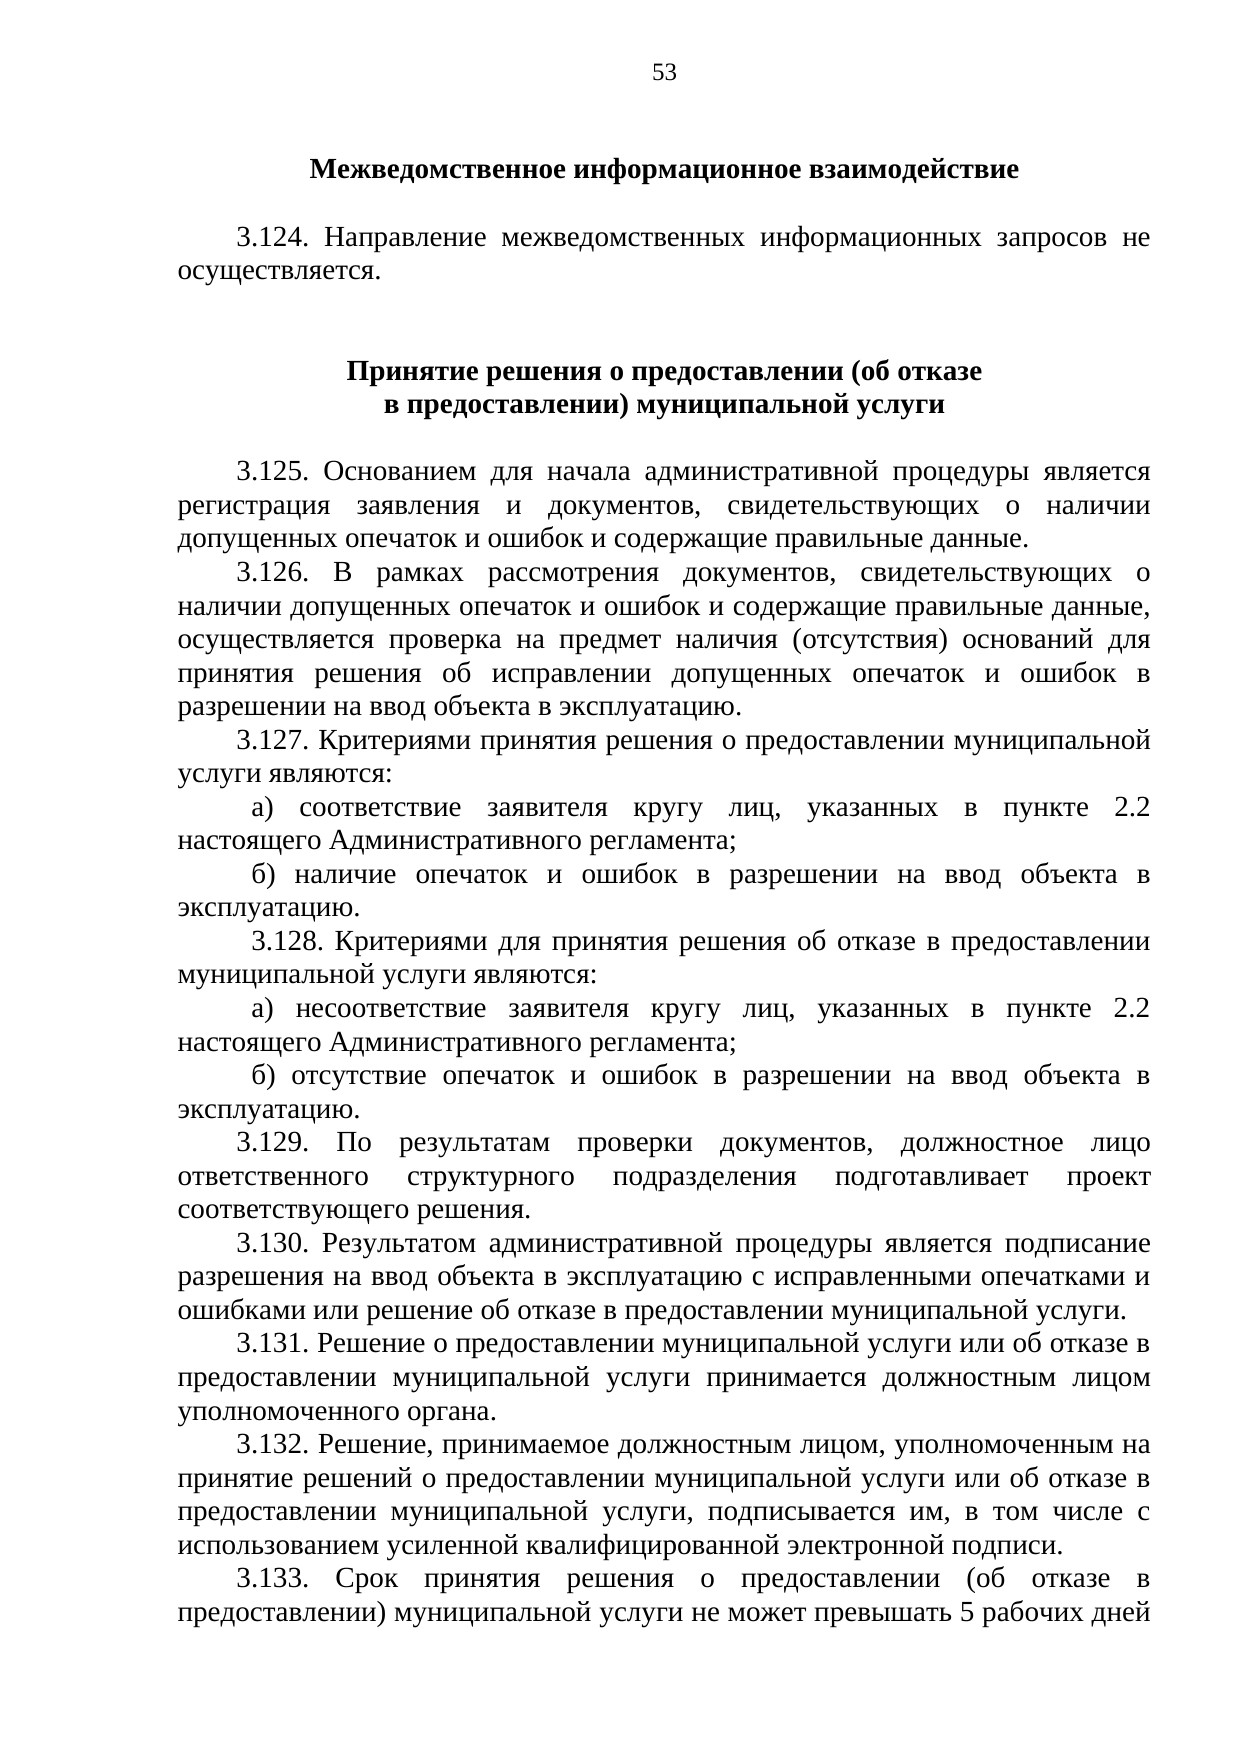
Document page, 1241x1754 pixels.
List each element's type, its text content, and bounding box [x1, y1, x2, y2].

text в предоставлении) муниципальной услуги [177, 386, 1152, 420]
text б) отсутствие опечаток и ошибок в разрешении на ввод объекта в эксплуатацию. [177, 1057, 1152, 1124]
text 3.128. Критериями для принятия решения об отказе в предоставлении муниципальной услуги являются: [177, 923, 1152, 990]
text Принятие решения о предоставлении (об отказе [177, 353, 1152, 386]
text 3.130. Результатом административной процедуры является подписание разрешения на ввод объекта в эксплуатацию с исправленными опечатками и ошибками или решение об отказе в предоставлении муниципальной услуги. [177, 1225, 1152, 1326]
text а) несоответствие заявителя кругу лиц, указанных в пункте 2.2 настоящего Административного регламента; [177, 990, 1152, 1057]
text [177, 1560, 1152, 1627]
text 3.129. По результатам проверки документов, должностное лицо ответственного структурного подразделения подготавливает проект соответствующего решения. [177, 1124, 1152, 1225]
text б) наличие опечаток и ошибок в разрешении на ввод объекта в эксплуатацию. [177, 856, 1152, 923]
text Межведомственное информационное взаимодействие [177, 152, 1152, 185]
text 3.132. Решение, принимаемое должностным лицом, уполномоченным на принятие решений о предоставлении муниципальной услуги или об отказе в предоставлении муниципальной услуги, подписывается им, в том числе с использованием усиленной квалифицированной электронной подписи. [177, 1426, 1152, 1560]
text 3.131. Решение о предоставлении муниципальной услуги или об отказе в предоставлении муниципальной услуги принимается должностным лицом уполномоченного органа. [177, 1326, 1152, 1426]
text а) соответствие заявителя кругу лиц, указанных в пункте 2.2 настоящего Административного регламента; [177, 789, 1152, 856]
text 3.126. В рамках рассмотрения документов, свидетельствующих о наличии допущенных опечаток и ошибок и содержащие правильные данные, осуществляется проверка на предмет наличия (отсутствия) оснований для принятия решения об исправлении допущенных опечаток и ошибок в разрешении на ввод объекта в эксплуатацию. [177, 554, 1152, 722]
text 3.124. Направление межведомственных информационных запросов не осуществляется. [177, 219, 1152, 286]
text 3.125. Основанием для начала административной процедуры является регистрация заявления и документов, свидетельствующих о наличии допущенных опечаток и ошибок и содержащие правильные данные. [177, 453, 1152, 554]
text 3.127. Критериями принятия решения о предоставлении муниципальной услуги являются: [177, 722, 1152, 789]
